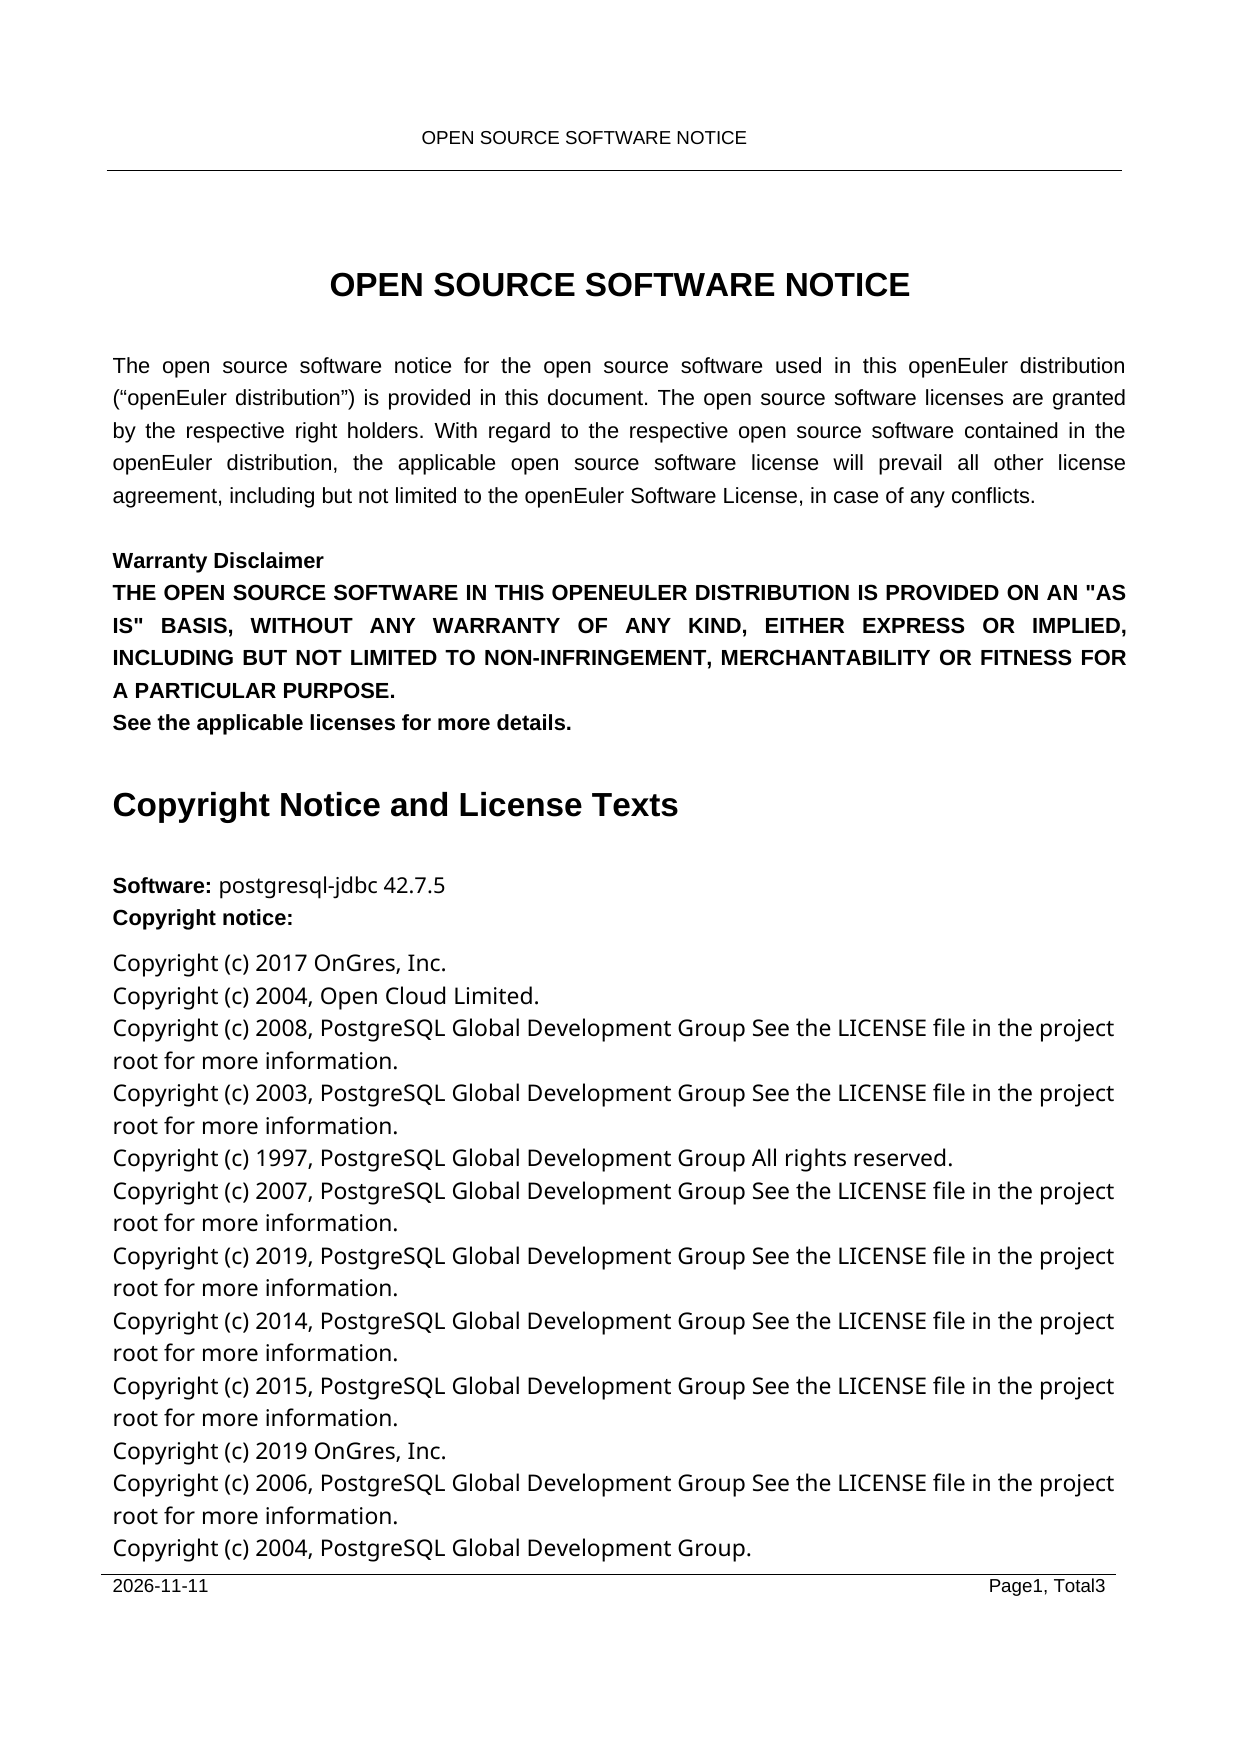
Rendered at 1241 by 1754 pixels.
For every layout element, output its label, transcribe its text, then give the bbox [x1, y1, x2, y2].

text Copyright Notice and License Texts [112, 771, 1128, 836]
text OPEN SOURCE SOFTWARE NOTICE [112, 251, 1128, 316]
text The open source software notice for the open source software used in this openEuler distribution (“openEuler distribution”) is provided in this document. The open source software licenses are granted by the respective right holders. With regard to the respective open source software contained in the openEuler distribution, the applicable open source software license will prevail all other license agreement, including but not limited to the openEuler Software License, in case of any conflicts. [112, 349, 1128, 511]
text Copyright notice: [112, 901, 1128, 934]
title Software: postgresql-jdbc 42.7.5 [112, 869, 1128, 901]
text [112, 947, 1128, 1564]
text THE OPEN SOURCE SOFTWARE IN THIS OPENEULER DISTRIBUTION IS PROVIDED ON AN "AS IS" BASIS, WITHOUT ANY WARRANTY OF ANY KIND, EITHER EXPRESS OR IMPLIED, INCLUDING BUT NOT LIMITED TO NON-INFRINGEMENT, MERCHANTABILITY OR FITNESS FOR A PARTICULAR PURPOSE. See the applicable licenses for more details. [112, 576, 1128, 739]
text Warranty Disclaimer [112, 544, 1128, 576]
